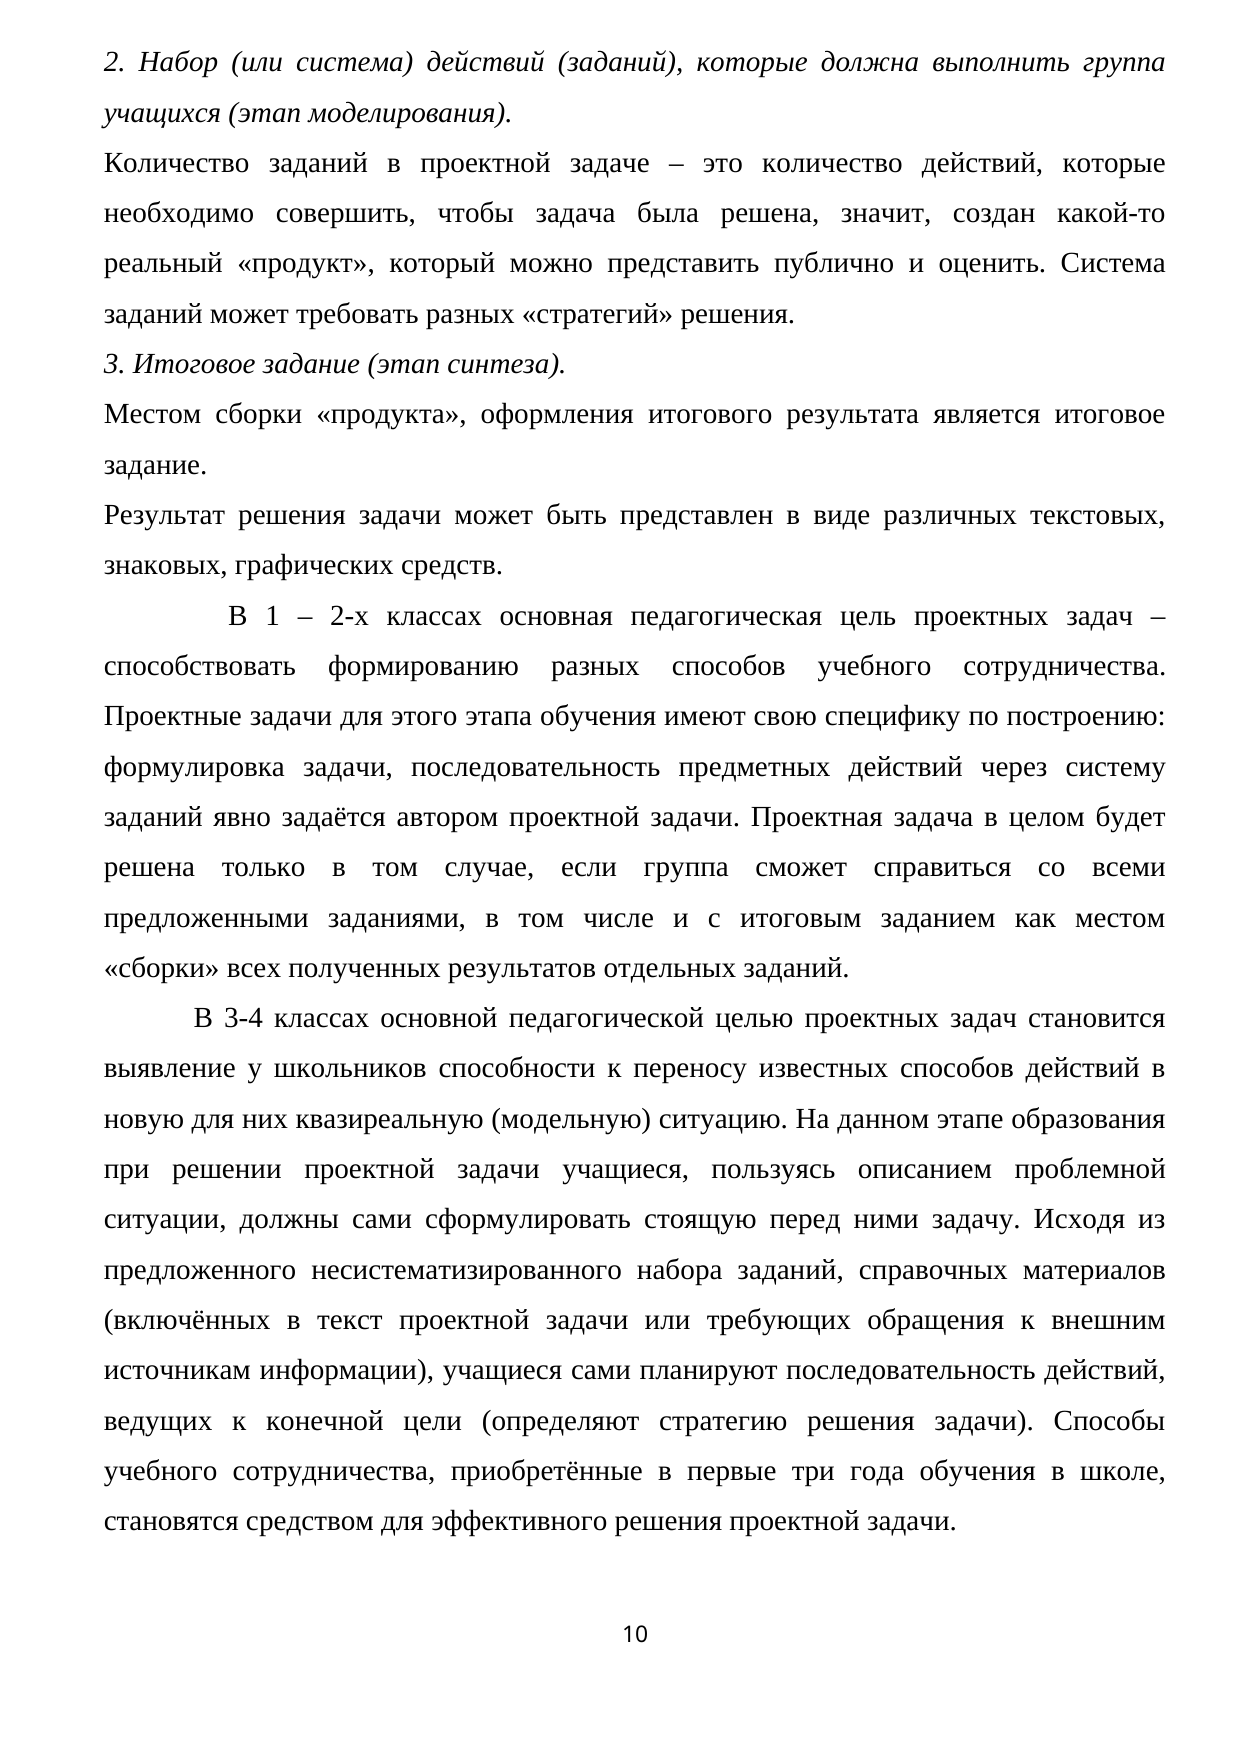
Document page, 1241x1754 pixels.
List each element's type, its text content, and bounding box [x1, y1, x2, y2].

text Результат решения задачи может быть представлен в виде различных текстовых, знаковых, графических средств. [103, 497, 1167, 581]
text В 3-4 классах основной педагогической целью проектных задач становится выявление у школьников способности к переносу известных способов действий в новую для них квазиреальную (модельную) ситуацию. На данном этапе образования при решении проектной задачи учащиеся, пользуясь описанием проблемной ситуации, должны сами сформулировать стоящую перед ними задачу. Исходя из предложенного несистематизированного набора заданий, справочных материалов (включённых в текст проектной задачи или требующих обращения к внешним источникам информации), учащиеся сами планируют последовательность действий, ведущих к конечной цели (определяют стратегию решения задачи). Способы учебного сотрудничества, приобретённые в первые три года обучения в школе, становятся средством для эффективного решения проектной задачи. [103, 1000, 1167, 1537]
text В 1 – 2-х классах основная педагогическая цель проектных задач – способствовать формированию разных способов учебного сотрудничества. Проектные задачи для этого этапа обучения имеют свою специфику по построению: формулировка задачи, последовательность предметных действий через систему заданий явно задаётся автором проектной задачи. Проектная задача в целом будет решена только в том случае, если группа сможет справиться со всеми предложенными заданиями, в том числе и с итоговым заданием как местом «сборки» всех полученных результатов отдельных заданий. [103, 598, 1167, 983]
text 3. Итоговое задание (этап синтеза). [103, 346, 1167, 380]
text Количество заданий в проектной задаче – это количество действий, которые необходимо совершить, чтобы задача была решена, значит, создан какой-то реальный «продукт», который можно представить публично и оценить. Система заданий может требовать разных «стратегий» решения. [103, 145, 1167, 329]
text 2. Набор (или система) действий (заданий), которые должна выполнить группа учащихся (этап моделирования). [103, 44, 1167, 128]
text Местом сборки «продукта», оформления итогового результата является итоговое задание. [103, 397, 1167, 480]
